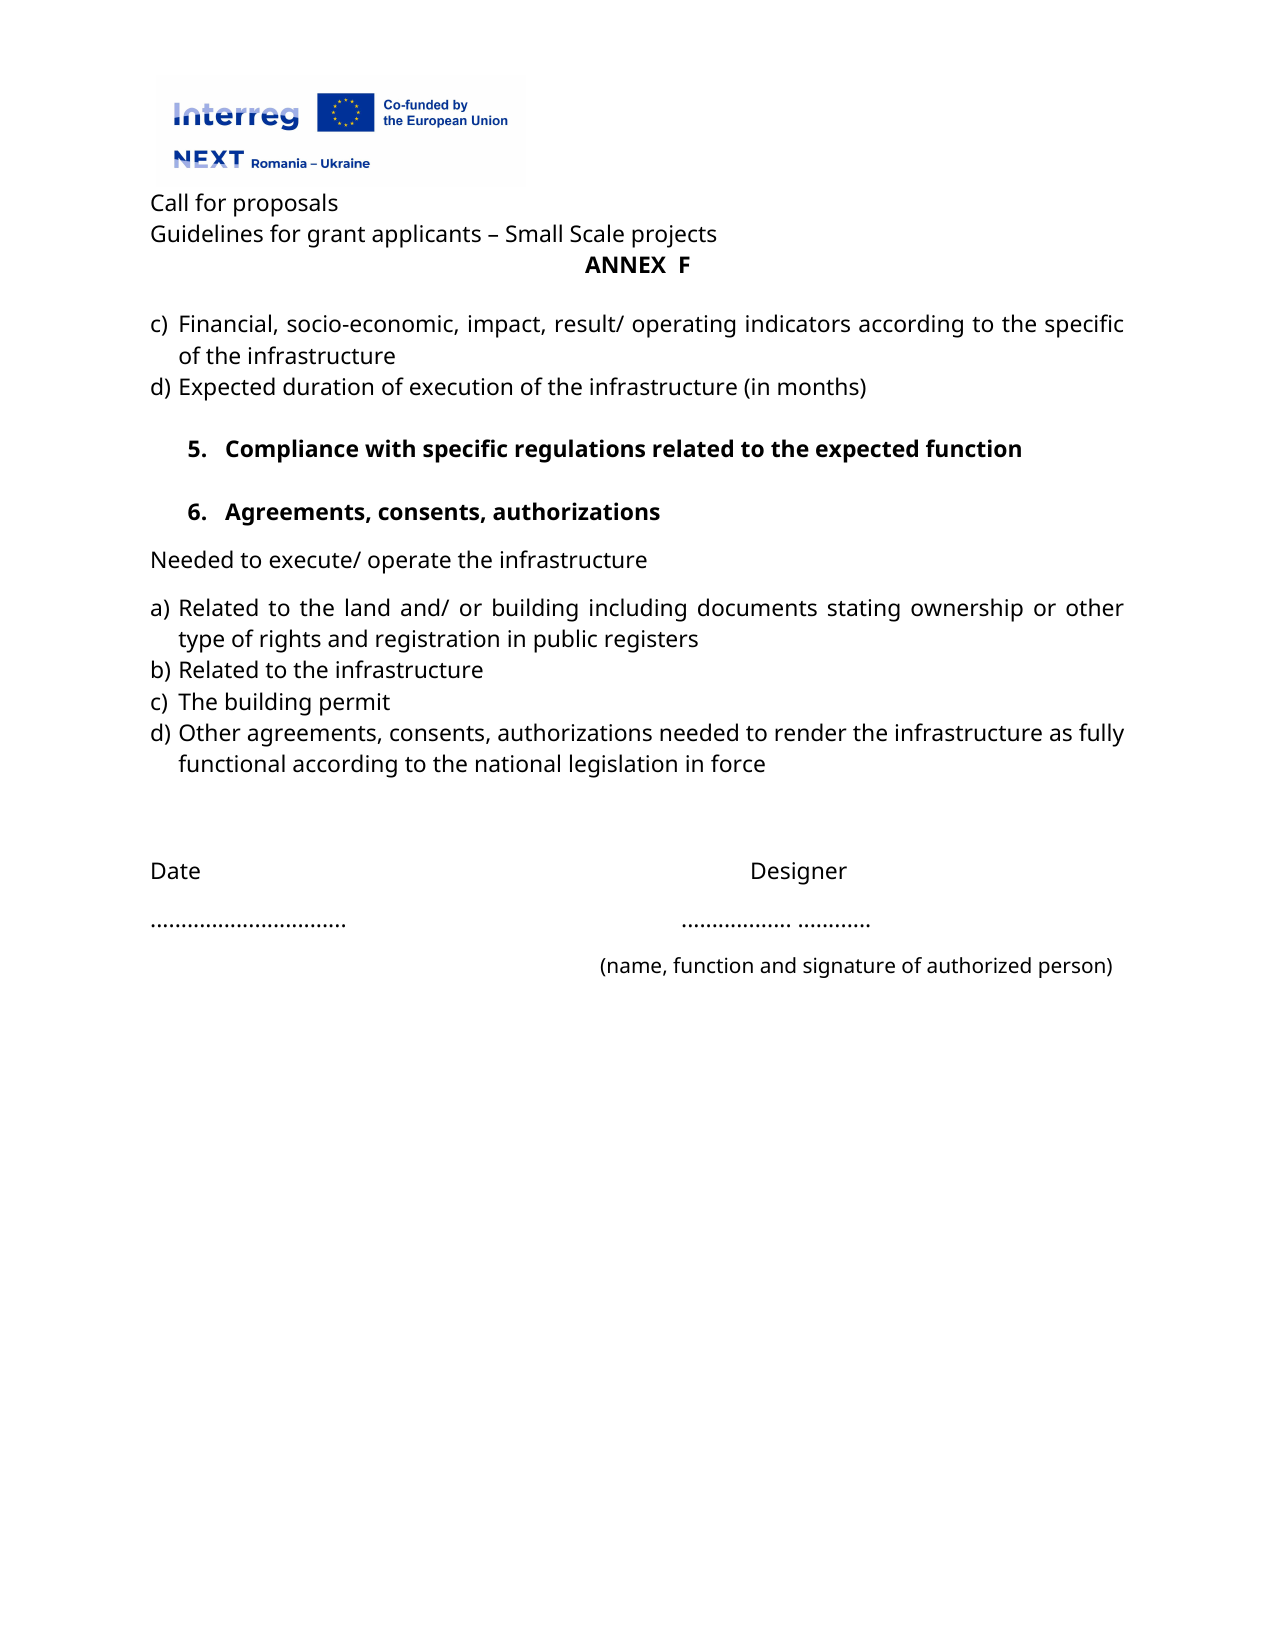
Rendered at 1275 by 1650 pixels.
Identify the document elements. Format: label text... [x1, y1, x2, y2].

list Related to the land and/ or building including documents stating ownership or other type of rights and registration in public registers [150, 592, 1125, 654]
text Needed to execute/ operate the infrastructure [150, 544, 1125, 575]
picture [156, 75, 527, 187]
list Compliance with specific regulations related to the expected function [187, 433, 1125, 464]
list Related to the infrastructure [150, 654, 1125, 685]
list Agreements, consents, authorizations [187, 496, 1125, 527]
list Financial, socio-economic, impact, result/ operating indicators according to the specific of the infrastructure [150, 308, 1125, 371]
text (name, function and signature of authorized person) [525, 951, 1125, 979]
list Expected duration of execution of the infrastructure (in months) [150, 371, 1125, 402]
text Date Designer [150, 855, 1125, 886]
list The building permit [150, 685, 1125, 717]
list Other agreements, consents, authorizations needed to render the infrastructure as fully functional according to the national legislation in force [150, 717, 1125, 779]
text ................................ .................. ............ [150, 903, 1125, 934]
